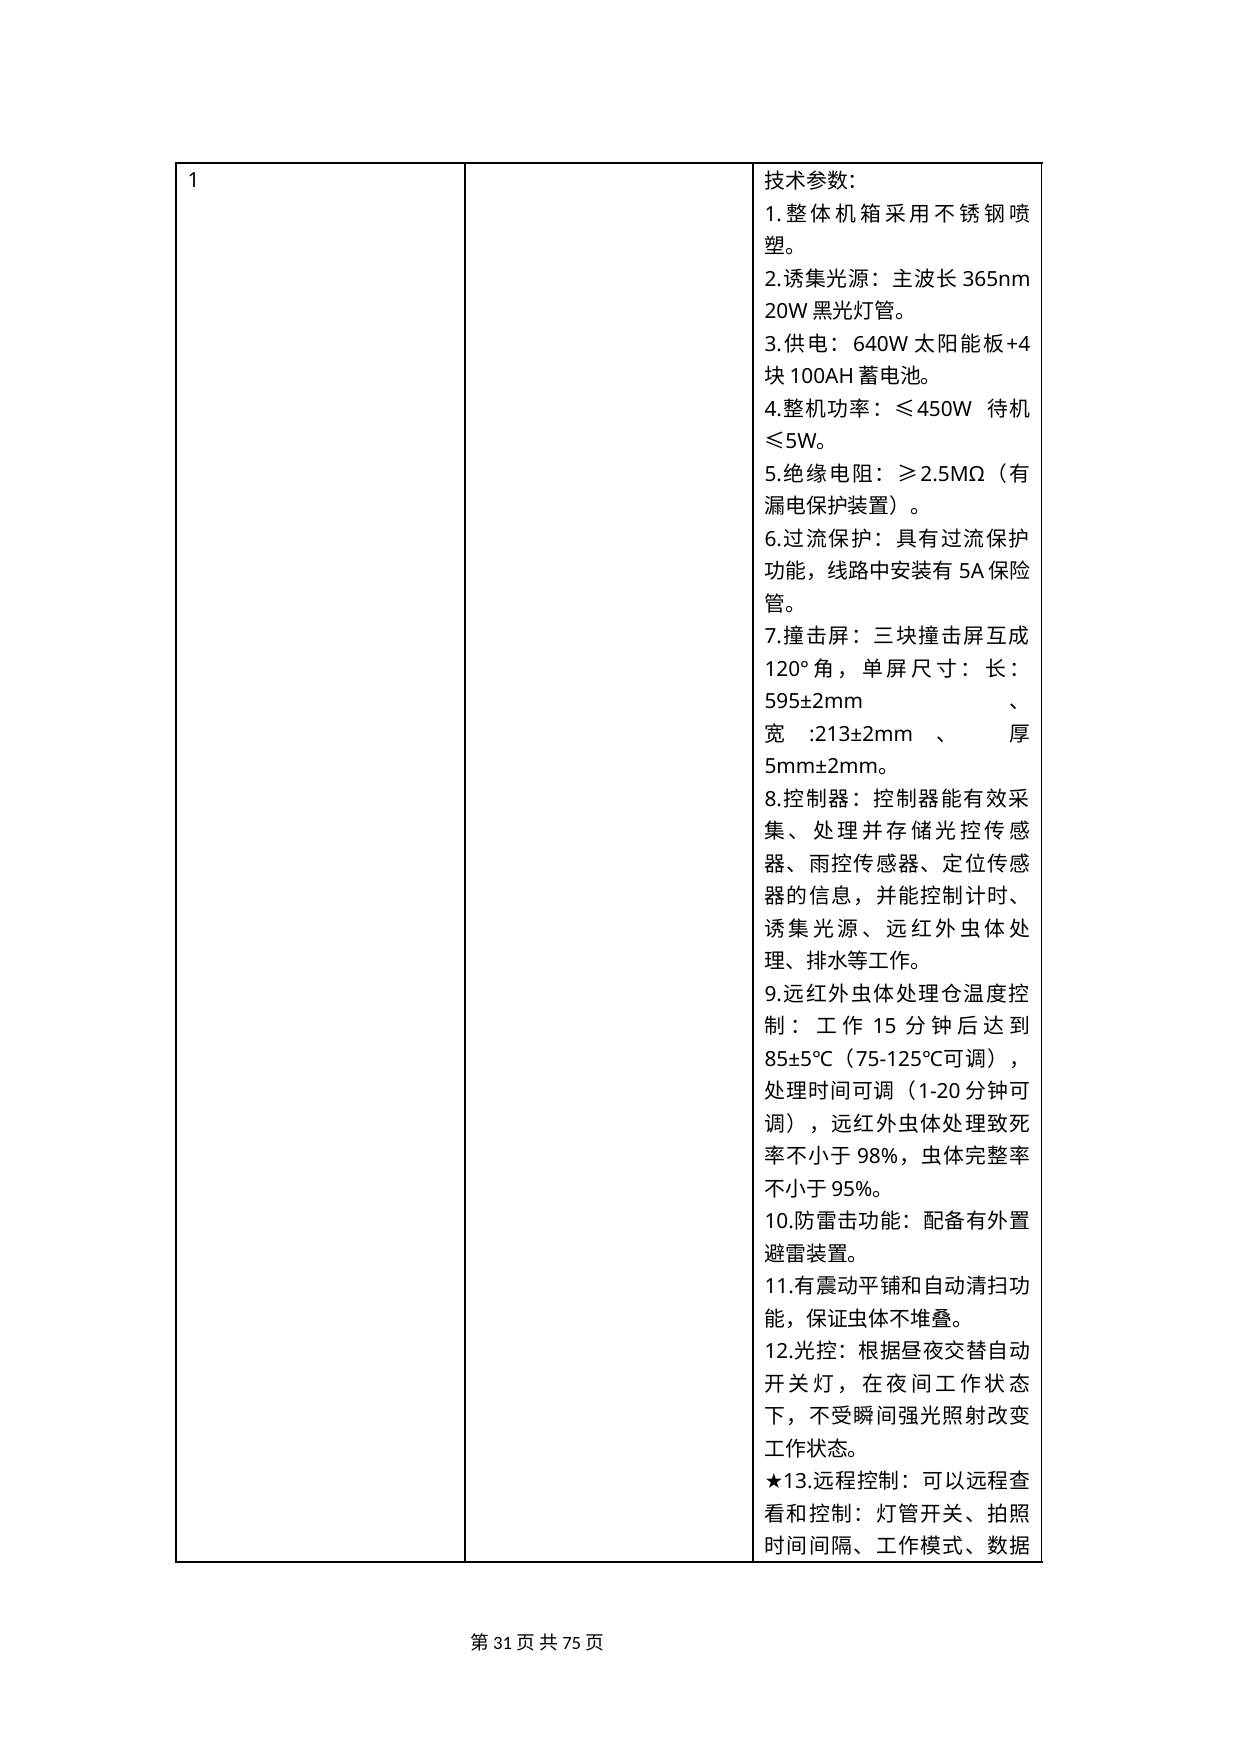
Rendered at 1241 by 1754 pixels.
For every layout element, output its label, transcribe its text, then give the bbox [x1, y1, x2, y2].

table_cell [754, 164, 1041, 1561]
table_cell 1 [177, 164, 464, 1561]
table_cell [466, 164, 752, 1561]
